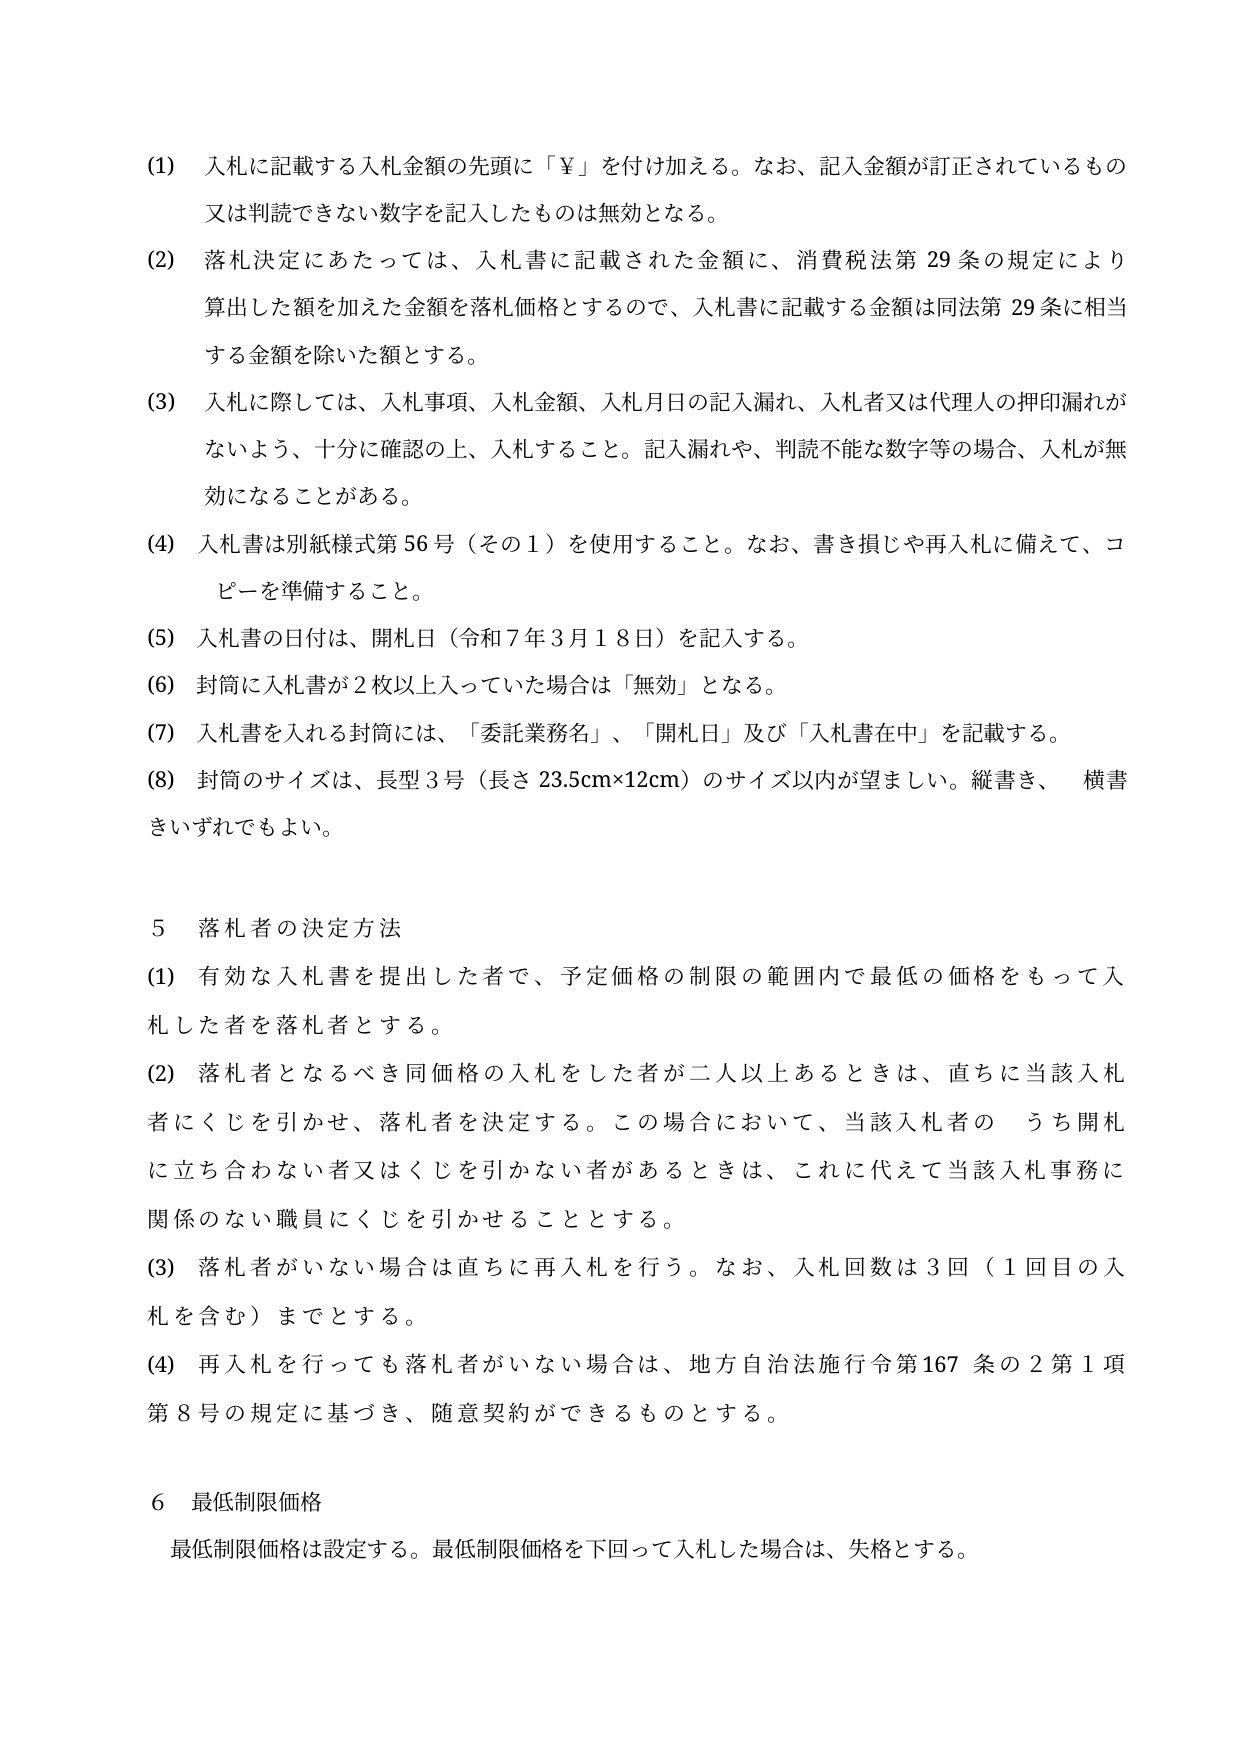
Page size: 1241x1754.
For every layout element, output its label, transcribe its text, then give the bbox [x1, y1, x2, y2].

text ５ 落札者の決定方法 [147, 902, 1129, 951]
list 落札決定にあたっては、入札書に記載された金額に、消費税法第29条の規定により 算出した額を加えた金額を落札価格とするので、入札書に記載する金額は同法第29条に相当する金額を除いた額とする。 [147, 243, 1129, 369]
text (8) 封筒のサイズは、長型３号（長さ23.5cm×12cm）のサイズ以内が望ましい。縦書き、 横書きいずれでもよい。 [147, 763, 1129, 842]
text 最低制限価格は設定する。最低制限価格を下回って入札した場合は、失格とする。 [147, 1532, 1129, 1563]
text (4)再入札を行っても落札者がいない場合は、地方自治法施行令第167 条の２第１項第８号の規定に基づき、随意契約ができるものとする。 [147, 1339, 1129, 1436]
list 入札に記載する入札金額の先頭に「￥」を付け加える。なお、記入金額が訂正されているもの又は判読できない数字を記入したものは無効となる。 [147, 149, 1129, 228]
text (5) 入札書の日付は、開札日（令和７年３月１８日）を記入する。 [147, 621, 1129, 653]
text (2)落札者となるべき同価格の入札をした者が二人以上あるときは、直ちに当該入札者にくじを引かせ、落札者を決定する。この場合において、当該入札者の うち開札に立ち合わない者又はくじを引かない者があるときは、これに代えて当該入札事務に関係のない職員にくじを引かせることとする。 [147, 1048, 1129, 1242]
list 入札に際しては、入札事項、入札金額、入札月日の記入漏れ、入札者又は代理人の押印漏れがないよう、十分に確認の上、入札すること。記入漏れや、判読不能な数字等の場合、入札が無効になることがある。 [147, 385, 1129, 511]
text ６ 最低制限価格 [147, 1485, 1129, 1516]
text (7) 入札書を入れる封筒には、「委託業務名」、「開札日」及び「入札書在中」を記載する。 [147, 716, 1129, 747]
text (6) 封筒に入札書が２枚以上入っていた場合は「無効」となる。 [147, 668, 1129, 700]
text (4) 入札書は別紙様式第56号（その１）を使用すること。なお、書き損じや再入札に備えて、コピーを準備すること。 [147, 527, 1129, 606]
text (3) 落札者がいない場合は直ちに再入札を行う。なお、入札回数は３回（１回目の入札を含む）までとする。 [147, 1242, 1129, 1339]
text (1) 有効な入札書を提出した者で、予定価格の制限の範囲内で最低の価格をもって入札した者を落札者とする。 [147, 951, 1129, 1048]
